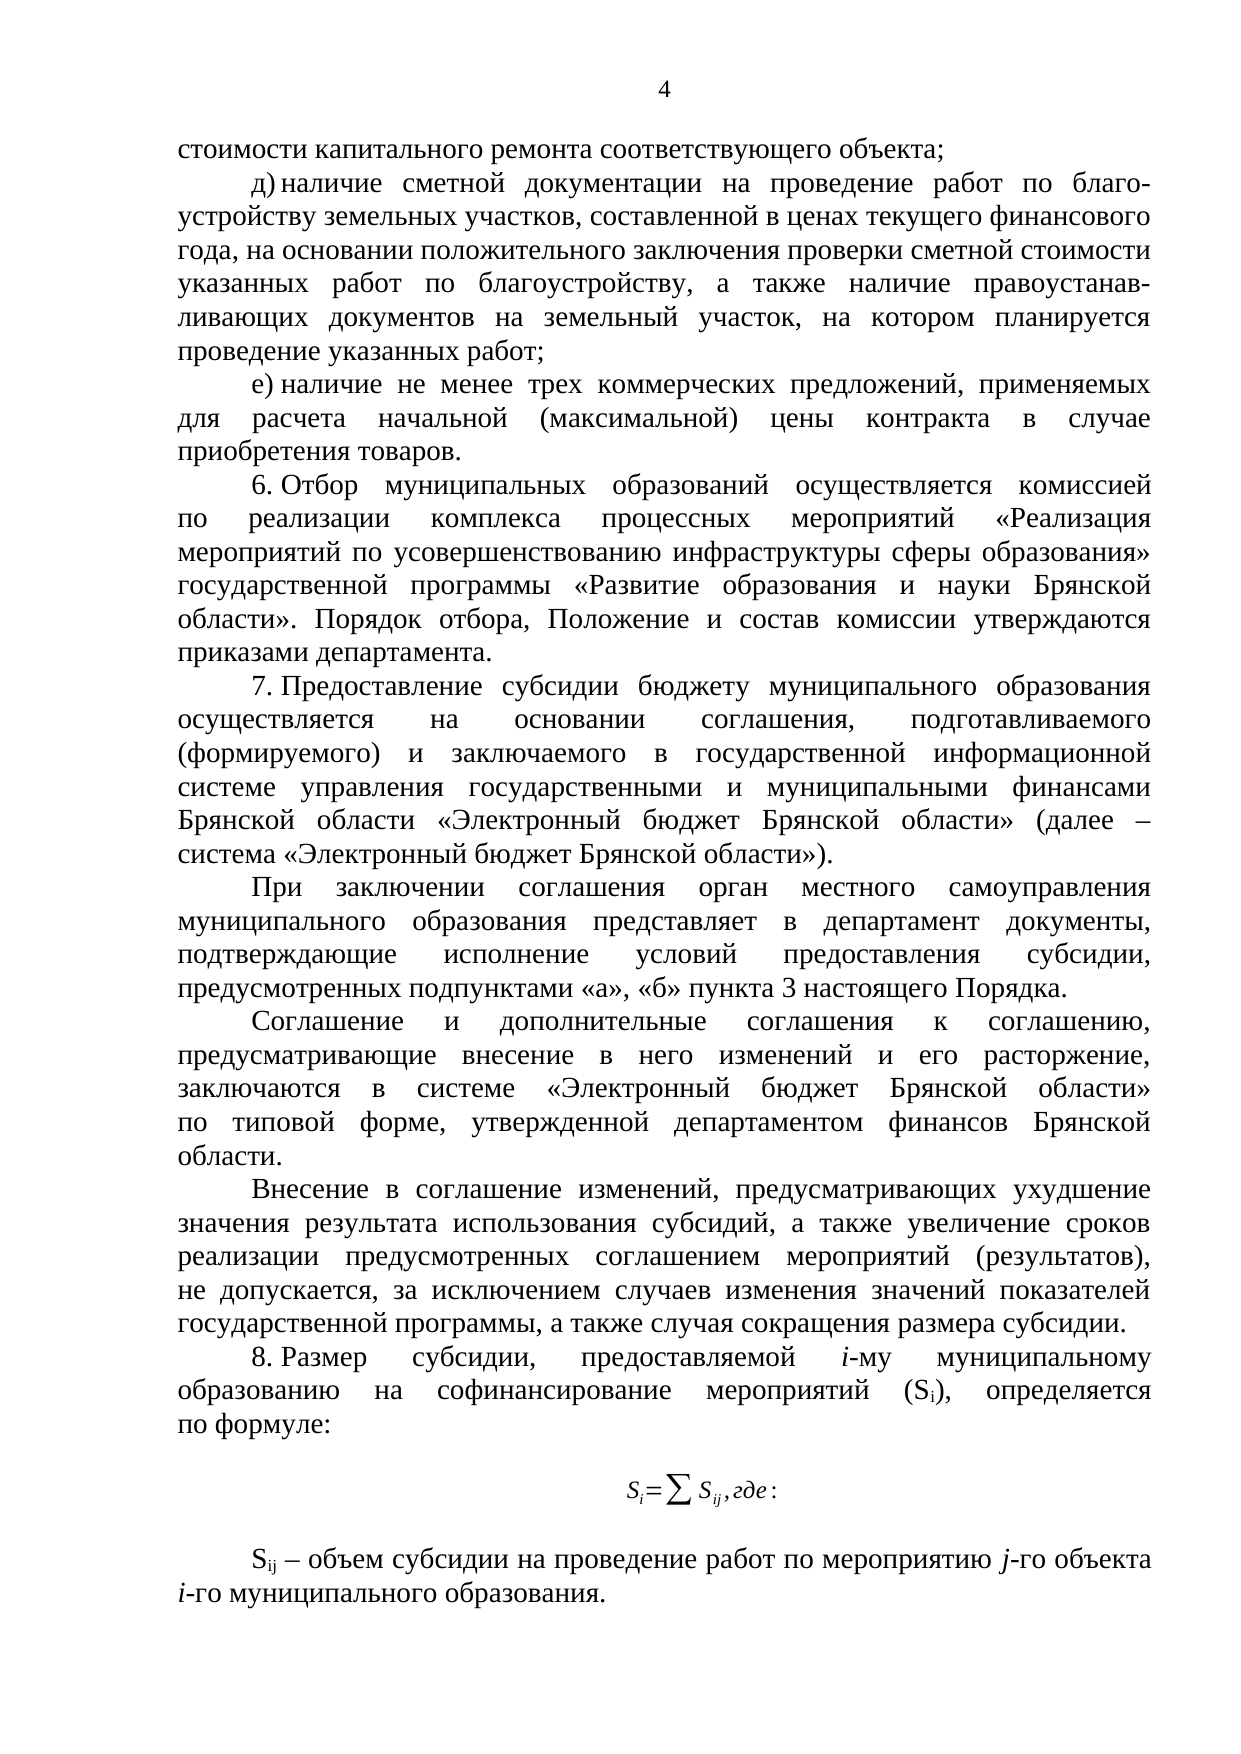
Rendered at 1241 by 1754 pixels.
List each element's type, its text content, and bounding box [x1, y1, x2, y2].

text Соглашение и дополнительные соглашения к соглашению, предусматривающие внесение в него изменений и его расторжение, заключаются в системе «Электронный бюджет Брянской области» по типовой форме, утвержденной департаментом финансов Брянской области. [177, 1003, 1152, 1171]
text Sij – объем субсидии на проведение работ по мероприятию j-го объекта i-го муниципального образования. [177, 1541, 1152, 1608]
text 6. Отбор муниципальных образований осуществляется комиссией по реализации комплекса процессных мероприятий «Реализация мероприятий по усовершенствованию инфраструктуры сферы образования» государственной программы «Развитие образования и науки Брянской области». Порядок отбора, Положение и состав комиссии утверждаются приказами департамента. [177, 467, 1152, 668]
text При заключении соглашения орган местного самоуправления муниципального образования представляет в департамент документы, подтверждающие исполнение условий предоставления субсидии, предусмотренных подпунктами «а», «б» пункта 3 настоящего Порядка. [177, 869, 1152, 1003]
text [177, 131, 1152, 165]
text е) наличие не менее трех коммерческих предложений, применяемых для расчета начальной (максимальной) цены контракта в случае приобретения товаров. [177, 366, 1152, 467]
text 8. Размер субсидии, предоставляемой i-му муниципальному образованию на софинансирование мероприятий (Si), определяется по формуле: [177, 1339, 1152, 1439]
text 7. Предоставление субсидии бюджету муниципального образования осуществляется на основании соглашения, подготавливаемого (формируемого) и заключаемого в государственной информационной системе управления государственными и муниципальными финансами Брянской области «Электронный бюджет Брянской области» (далее – система «Электронный бюджет Брянской области»). [177, 668, 1152, 869]
text Внесение в соглашение изменений, предусматривающих ухудшение значения результата использования субсидий, а также увеличение сроков реализации предусмотренных соглашением мероприятий (результатов), не допускается, за исключением случаев изменения значений показателей государственной программы, а также случая сокращения размера субсидии. [177, 1171, 1152, 1339]
text д) наличие сметной документации на проведение работ по благо-устройству земельных участков, составленной в ценах текущего финансового года, на основании положительного заключения проверки сметной стоимости указанных работ по благоустройству, а также наличие правоустанав-ливающих документов на земельный участок, на котором планируется проведение указанных работ; [177, 165, 1152, 366]
